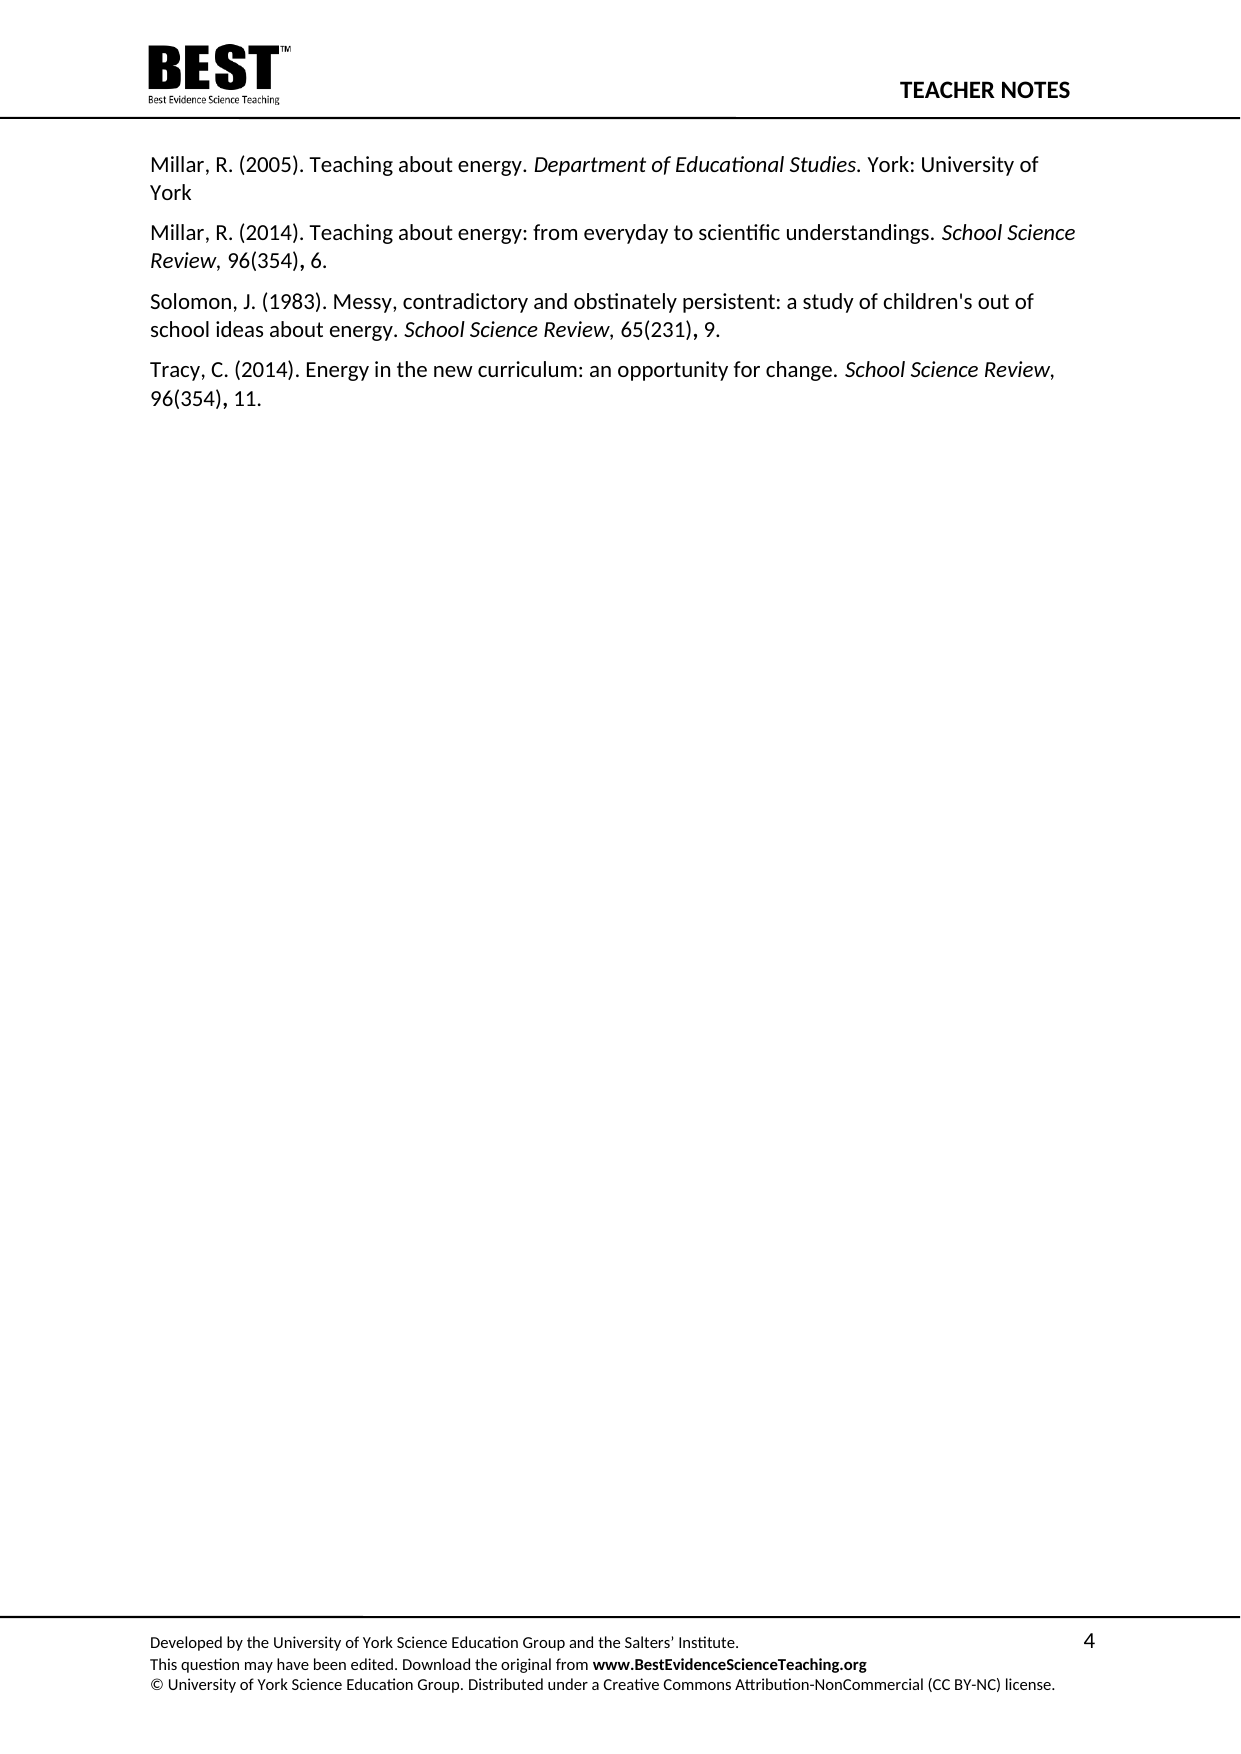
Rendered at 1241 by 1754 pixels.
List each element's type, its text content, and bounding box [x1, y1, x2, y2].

text Millar, R. (2005). Teaching about energy. Department of Educational Studies. York: University of York [150, 150, 1090, 206]
text Solomon, J. (1983). Messy, contradictory and obstinately persistent: a study of children's out of school ideas about energy. School Science Review, 65(231), 9. [150, 287, 1090, 343]
text Tracy, C. (2014). Energy in the new curriculum: an opportunity for change. School Science Review, 96(354), 11. [150, 356, 1090, 412]
text Millar, R. (2014). Teaching about energy: from everyday to scientific understandings. School Science Review, 96(354), 6. [150, 218, 1090, 274]
picture [148, 44, 291, 105]
